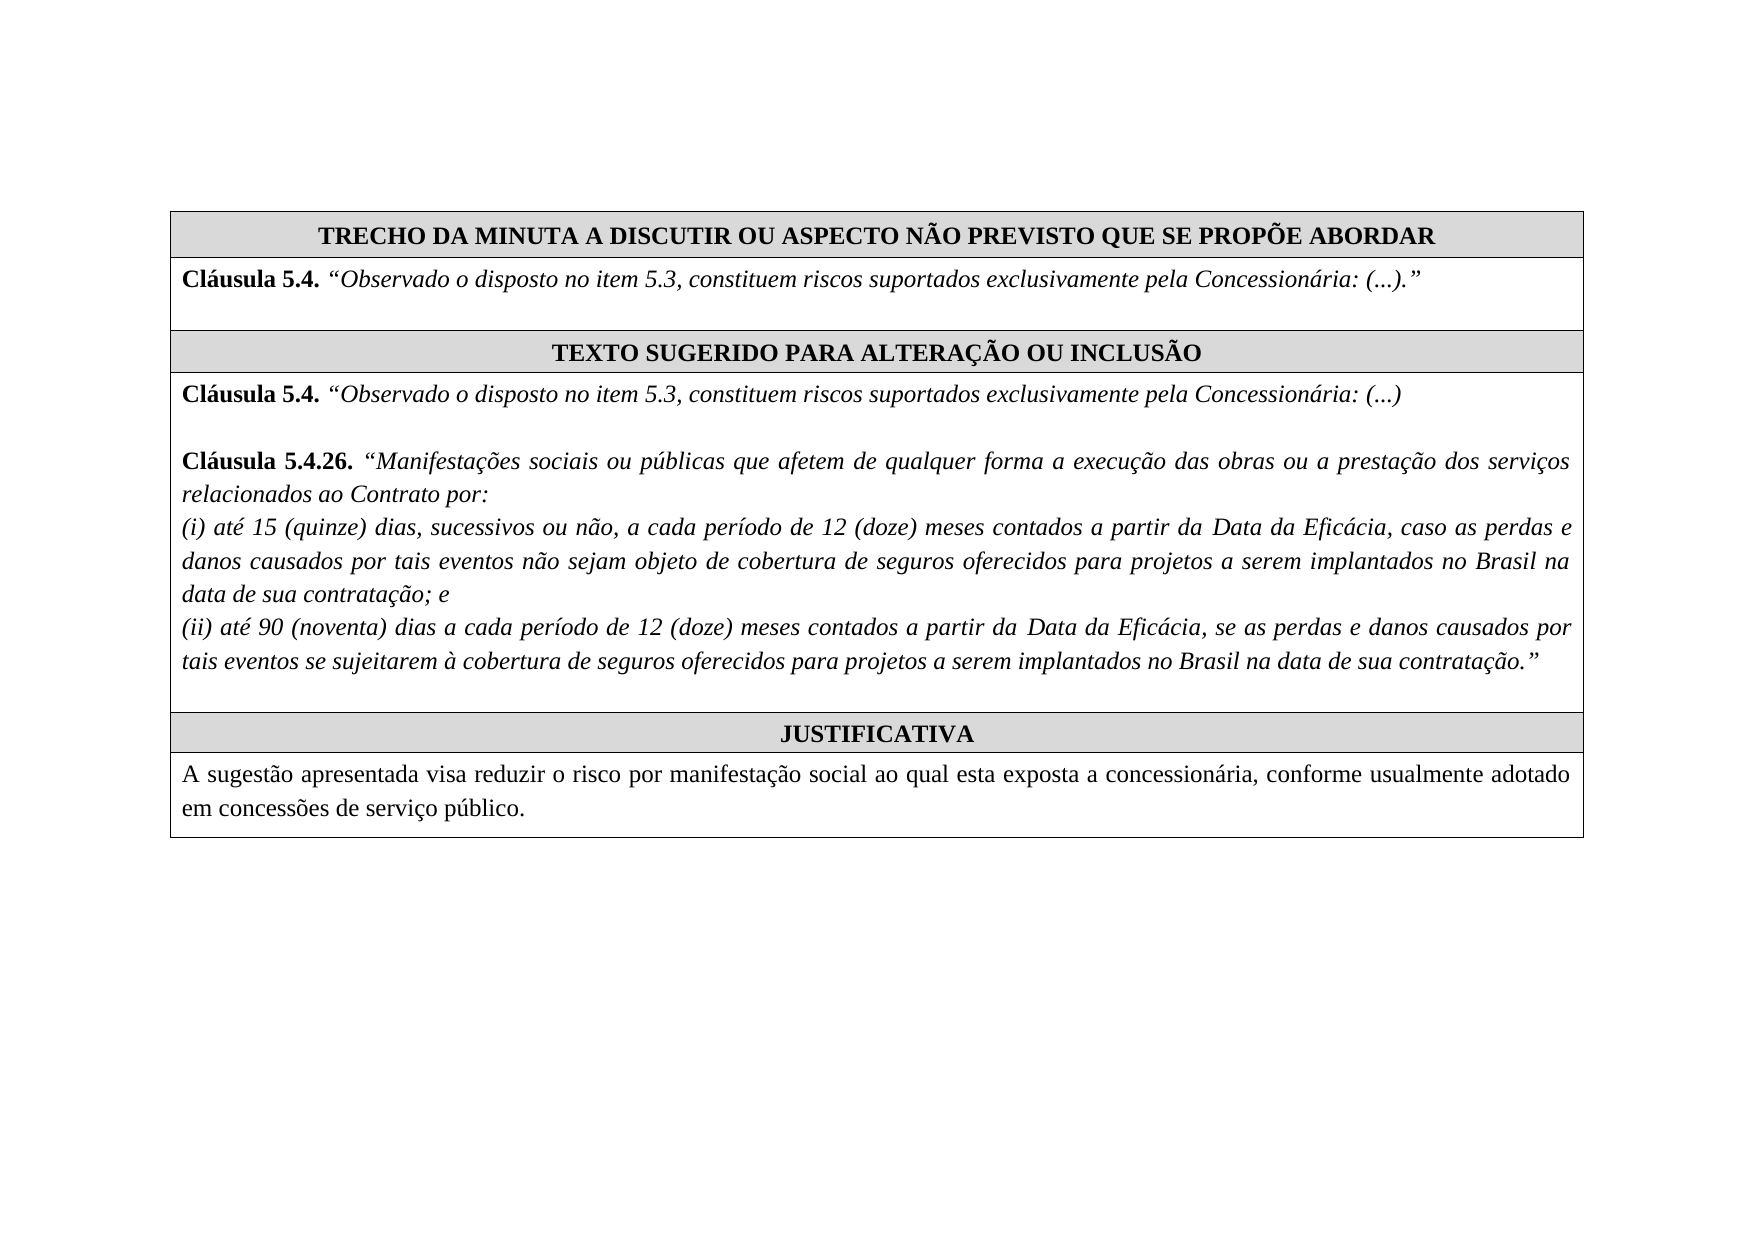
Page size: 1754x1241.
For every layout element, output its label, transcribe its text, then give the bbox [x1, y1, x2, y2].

table_header TRECHO DA MINUTA A DISCUTIR OU ASPECTO NÃO PREVISTO QUE SE PROPÕE ABORDAR [171, 212, 1583, 257]
table_cell JUSTIFICATIVA [171, 713, 1583, 752]
table_cell A sugestão apresentada visa reduzir o risco por manifestação social ao qual esta exposta a concessionária, conforme usualmente adotado em concessões de serviço público. [171, 753, 1583, 837]
table_cell Cláusula 5.4. “Observado o disposto no item 5.3, constituem riscos suportados exclusivamente pela Concessionária: (...).” [171, 258, 1583, 330]
table_cell Cláusula 5.4. “Observado o disposto no item 5.3, constituem riscos suportados exclusivamente pela Concessionária: (...) Cláusula 5.4.26. “Manifestações sociais ou públicas que afetem de qualquer forma a execução das obras ou a prestação dos serviços relacionados ao Contrato por: (i) até 15 (quinze) dias, sucessivos ou não, a cada período de 12 (doze) meses contados a partir da Data da Eficácia, caso as perdas e danos causados por tais eventos não sejam objeto de cobertura de seguros oferecidos para projetos a serem implantados no Brasil na data de sua contratação; e (ii) até 90 (noventa) dias a cada período de 12 (doze) meses contados a partir da Data da Eficácia, se as perdas e danos causados por tais eventos se sujeitarem à cobertura de seguros oferecidos para projetos a serem implantados no Brasil na data de sua contratação.” [171, 373, 1583, 712]
table_cell TEXTO SUGERIDO PARA ALTERAÇÃO OU INCLUSÃO [171, 331, 1583, 372]
